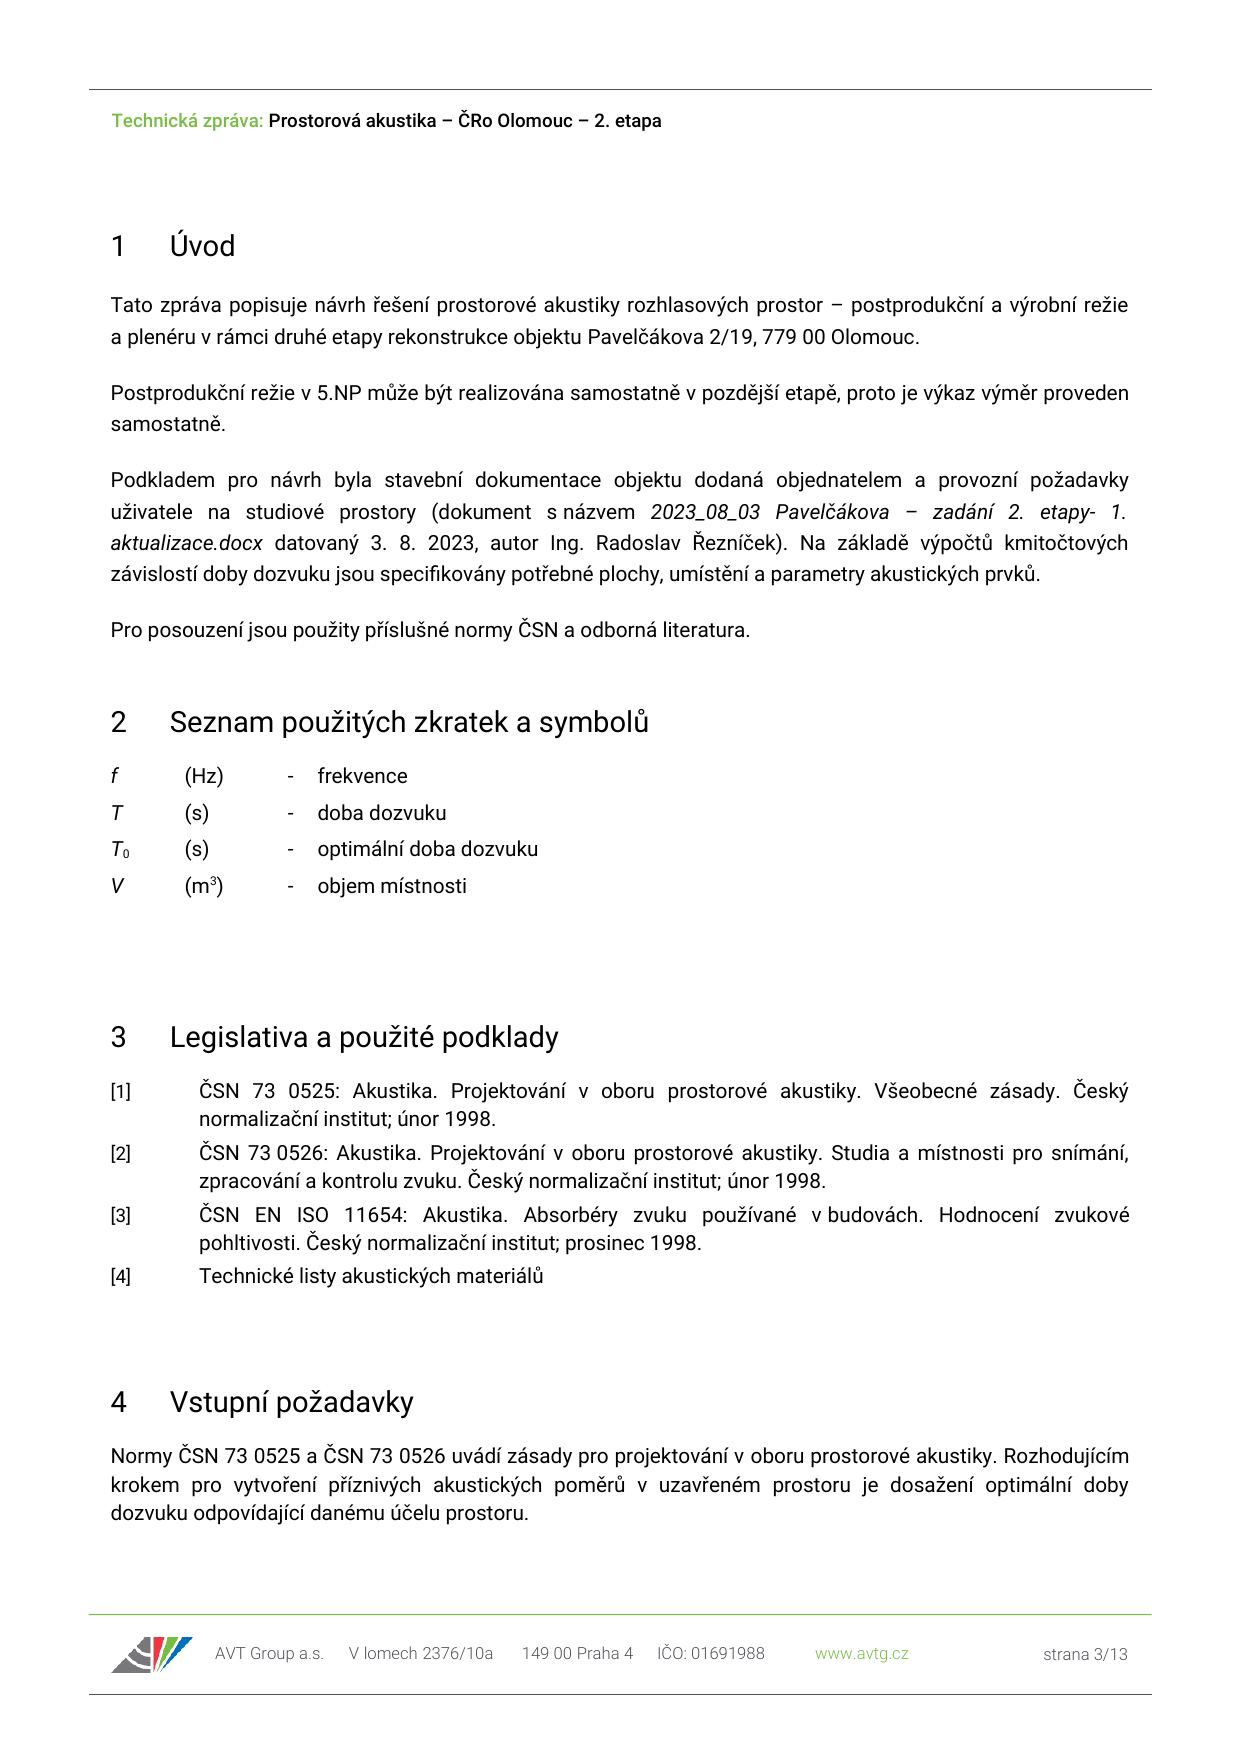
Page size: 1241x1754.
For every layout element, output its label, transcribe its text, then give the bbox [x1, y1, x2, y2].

text Tato zpráva popisuje návrh řešení prostorové akustiky rozhlasových prostor – postprodukční a výrobní režie a plenéru v rámci druhé etapy rekonstrukce objektu Pavelčákova 2/19, 779 00 Olomouc. [110, 288, 1130, 350]
text V (m3) - objem místnosti [110, 874, 1130, 898]
text T (s) - doba dozvuku [110, 801, 1130, 825]
picture [110, 1637, 193, 1673]
text Postprodukční režie v 5.NP může být realizována samostatně v pozdější etapě, proto je výkaz výměr proveden samostatně. [110, 375, 1130, 438]
text Pro posouzení jsou použity příslušné normy ČSN a odborná literatura. [110, 613, 1130, 644]
list ČSN 73 0525: Akustika. Projektování v oboru prostorové akustiky. Všeobecné zásady. Český normalizační institut; únor 1998. [110, 1079, 1130, 1131]
text T0 (s) - optimální doba dozvuku [110, 837, 1130, 862]
text Podkladem pro návrh byla stavební dokumentace objektu dodaná objednatelem a provozní požadavky uživatele na studiové prostory (dokument s názvem 2023_08_03 Pavelčákova – zadání 2. etapy- 1. aktualizace.docx datovaný 3. 8. 2023, autor Ing. Radoslav Řezníček). Na základě výpočtů kmitočtových závislostí doby dozvuku jsou specifikovány potřebné plochy, umístění a parametry akustických prvků. [110, 463, 1130, 588]
subtitle Seznam použitých zkratek a symbolů [110, 706, 1130, 739]
list ČSN EN ISO 11654: Akustika. Absorbéry zvuku používané v budovách. Hodnocení zvukové pohltivosti. Český normalizační institut; prosinec 1998. [110, 1203, 1130, 1255]
subtitle Úvod [110, 229, 1130, 263]
text f (Hz) - frekvence [110, 764, 1130, 789]
subtitle Legislativa a použité podklady [110, 1021, 1130, 1054]
list ČSN 73 0526: Akustika. Projektování v oboru prostorové akustiky. Studia a místnosti pro snímání, zpracování a kontrolu zvuku. Český normalizační institut; únor 1998. [110, 1141, 1130, 1193]
list Technické listy akustických materiálů [110, 1264, 1130, 1289]
subtitle Vstupní požadavky [110, 1386, 1130, 1419]
text Normy ČSN 73 0525 a ČSN 73 0526 uvádí zásady pro projektování v oboru prostorové akustiky. Rozhodujícím krokem pro vytvoření příznivých akustických poměrů v uzavřeném prostoru je dosažení optimální doby dozvuku odpovídající danému účelu prostoru. [110, 1444, 1130, 1525]
